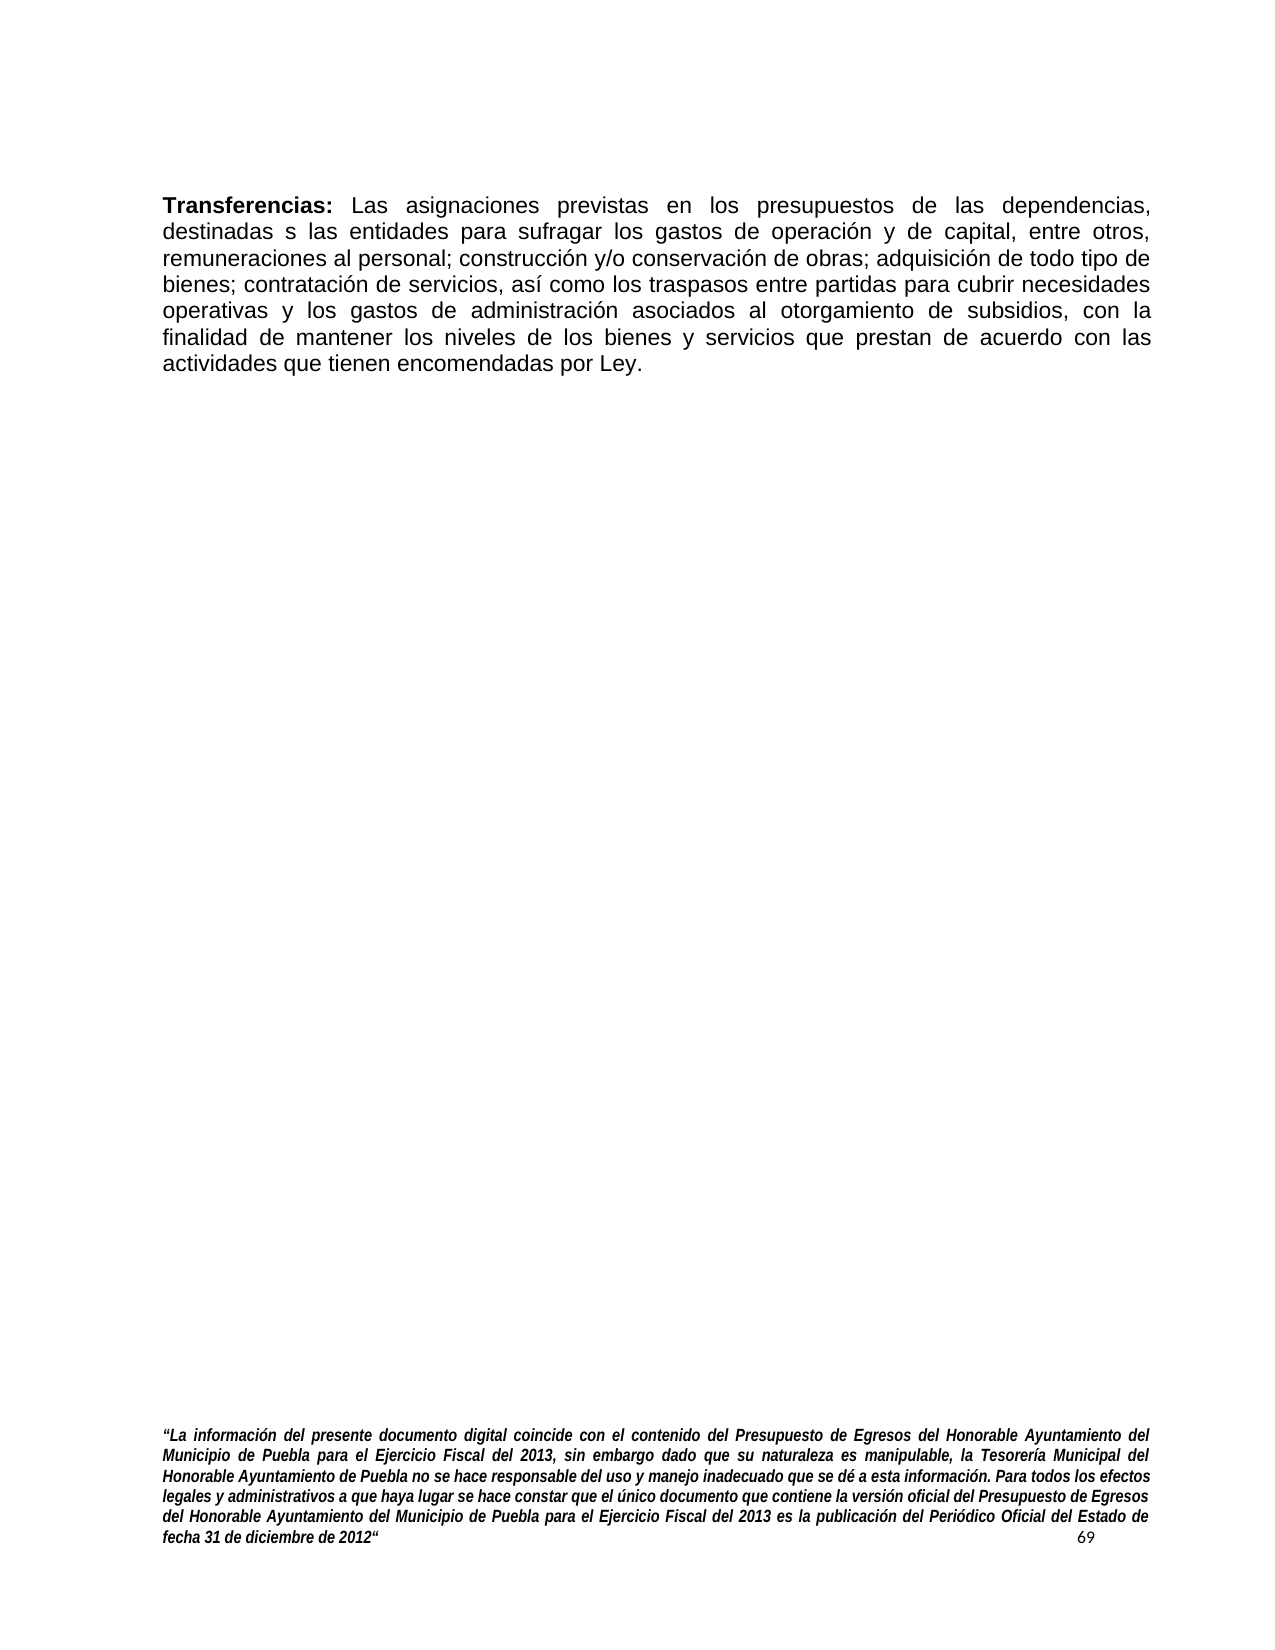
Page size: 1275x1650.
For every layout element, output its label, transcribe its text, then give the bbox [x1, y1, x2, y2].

text Transferencias: Las asignaciones previstas en los presupuestos de las dependencias, destinadas s las entidades para sufragar los gastos de operación y de capital, entre otros, remuneraciones al personal; construcción y/o conservación de obras; adquisición de todo tipo de bienes; contratación de servicios, así como los traspasos entre partidas para cubrir necesidades operativas y los gastos de administración asociados al otorgamiento de subsidios, con la finalidad de mantener los niveles de los bienes y servicios que prestan de acuerdo con las actividades que tienen encomendadas por Ley. [162, 192, 1152, 376]
